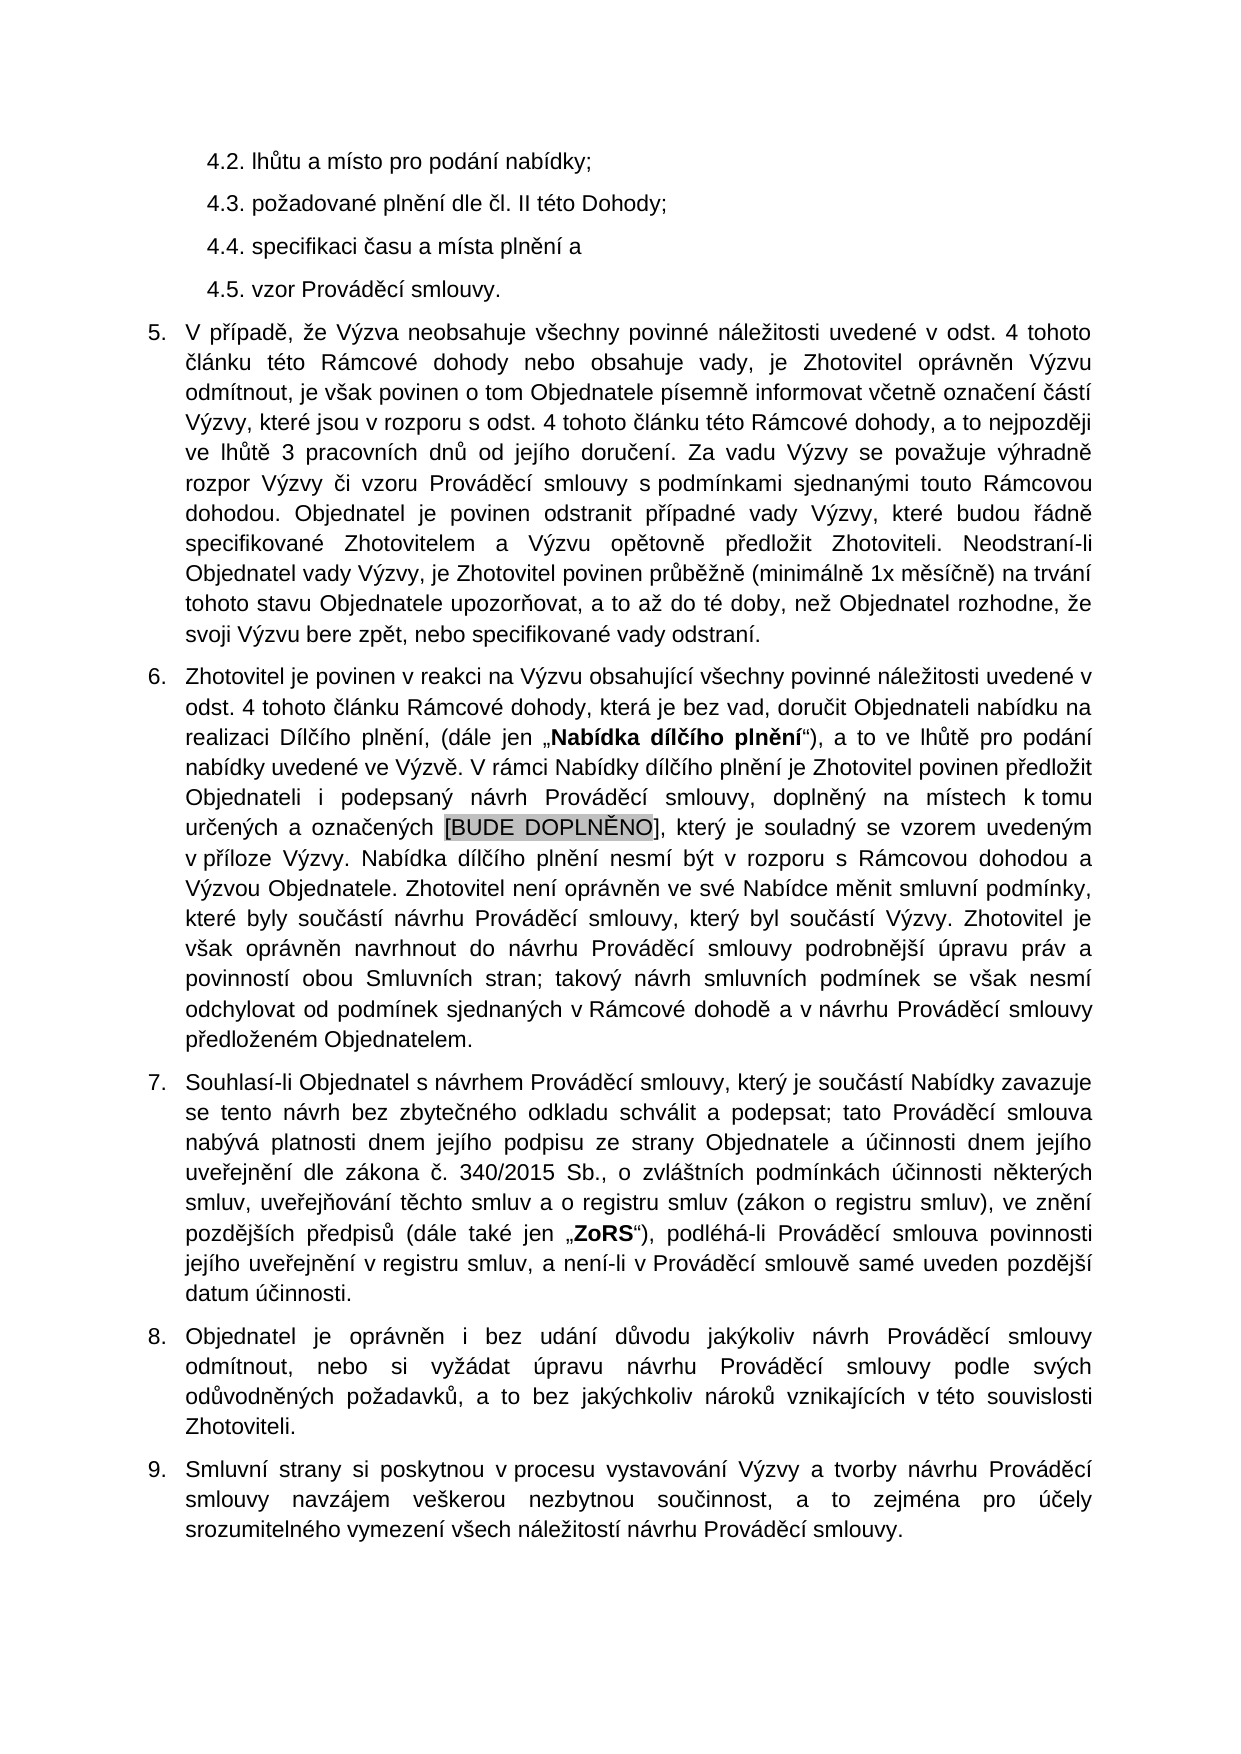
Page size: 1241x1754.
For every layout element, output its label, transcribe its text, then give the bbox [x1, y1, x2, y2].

list Zhotovitel je povinen v reakci na Výzvu obsahující všechny povinné náležitosti uvedené v odst. 4 tohoto článku Rámcové dohody, která je bez vad, doručit Objednateli nabídku na realizaci Dílčího plnění, (dále jen „Nabídka dílčího plnění“), a to ve lhůtě pro podání nabídky uvedené ve Výzvě. V rámci Nabídky dílčího plnění je Zhotovitel povinen předložit Objednateli i podepsaný návrh Prováděcí smlouvy, doplněný na místech k tomu určených a označených [BUDE DOPLNĚNO], který je souladný se vzorem uvedeným v příloze Výzvy. Nabídka dílčího plnění nesmí být v rozporu s Rámcovou dohodou a Výzvou Objednatele. Zhotovitel není oprávněn ve své Nabídce měnit smluvní podmínky, které byly součástí návrhu Prováděcí smlouvy, který byl součástí Výzvy. Zhotovitel je však oprávněn navrhnout do návrhu Prováděcí smlouvy podrobnější úpravu práv a povinností obou Smluvních stran; takový návrh smluvních podmínek se však nesmí odchylovat od podmínek sjednaných v Rámcové dohodě a v návrhu Prováděcí smlouvy předloženém Objednatelem. [148, 663, 1093, 1052]
list lhůtu a místo pro podání nabídky; [207, 148, 1093, 174]
list vzor Prováděcí smlouvy. [207, 276, 1093, 302]
list specifikaci času a místa plnění a [207, 233, 1093, 259]
list V případě, že Výzva neobsahuje všechny povinné náležitosti uvedené v odst. 4 tohoto článku této Rámcové dohody nebo obsahuje vady, je Zhotovitel oprávněn Výzvu odmítnout, je však povinen o tom Objednatele písemně informovat včetně označení částí Výzvy, které jsou v rozporu s odst. 4 tohoto článku této Rámcové dohody, a to nejpozději ve lhůtě 3 pracovních dnů od jejího doručení. Za vadu Výzvy se považuje výhradně rozpor Výzvy či vzoru Prováděcí smlouvy s podmínkami sjednanými touto Rámcovou dohodou. Objednatel je povinen odstranit případné vady Výzvy, které budou řádně specifikované Zhotovitelem a Výzvu opětovně předložit Zhotoviteli. Neodstraní-li Objednatel vady Výzvy, je Zhotovitel povinen průběžně (minimálně 1x měsíčně) na trvání tohoto stavu Objednatele upozorňovat, a to až do té doby, než Objednatel rozhodne, že svoji Výzvu bere zpět, nebo specifikované vady odstraní. [148, 318, 1093, 647]
list Souhlasí-li Objednatel s návrhem Prováděcí smlouvy, který je součástí Nabídky zavazuje se tento návrh bez zbytečného odkladu schválit a podepsat; tato Prováděcí smlouva nabývá platnosti dnem jejího podpisu ze strany Objednatele a účinnosti dnem jejího uveřejnění dle zákona č. 340/2015 Sb., o zvláštních podmínkách účinnosti některých smluv, uveřejňování těchto smluv a o registru smluv (zákon o registru smluv), ve znění pozdějších předpisů (dále také jen „ZoRS“), podléhá-li Prováděcí smlouva povinnosti jejího uveřejnění v registru smluv, a není-li v Prováděcí smlouvě samé uveden pozdější datum účinnosti. [148, 1068, 1093, 1306]
list Objednatel je oprávněn i bez udání důvodu jakýkoliv návrh Prováděcí smlouvy odmítnout, nebo si vyžádat úpravu návrhu Prováděcí smlouvy podle svých odůvodněných požadavků, a to bez jakýchkoliv nároků vznikajících v této souvislosti Zhotoviteli. [148, 1323, 1093, 1439]
list požadované plnění dle čl. II této Dohody; [207, 190, 1093, 217]
list Smluvní strany si poskytnou v procesu vystavování Výzvy a tvorby návrhu Prováděcí smlouvy navzájem veškerou nezbytnou součinnost, a to zejména pro účely srozumitelného vymezení všech náležitostí návrhu Prováděcí smlouvy. [148, 1456, 1093, 1543]
